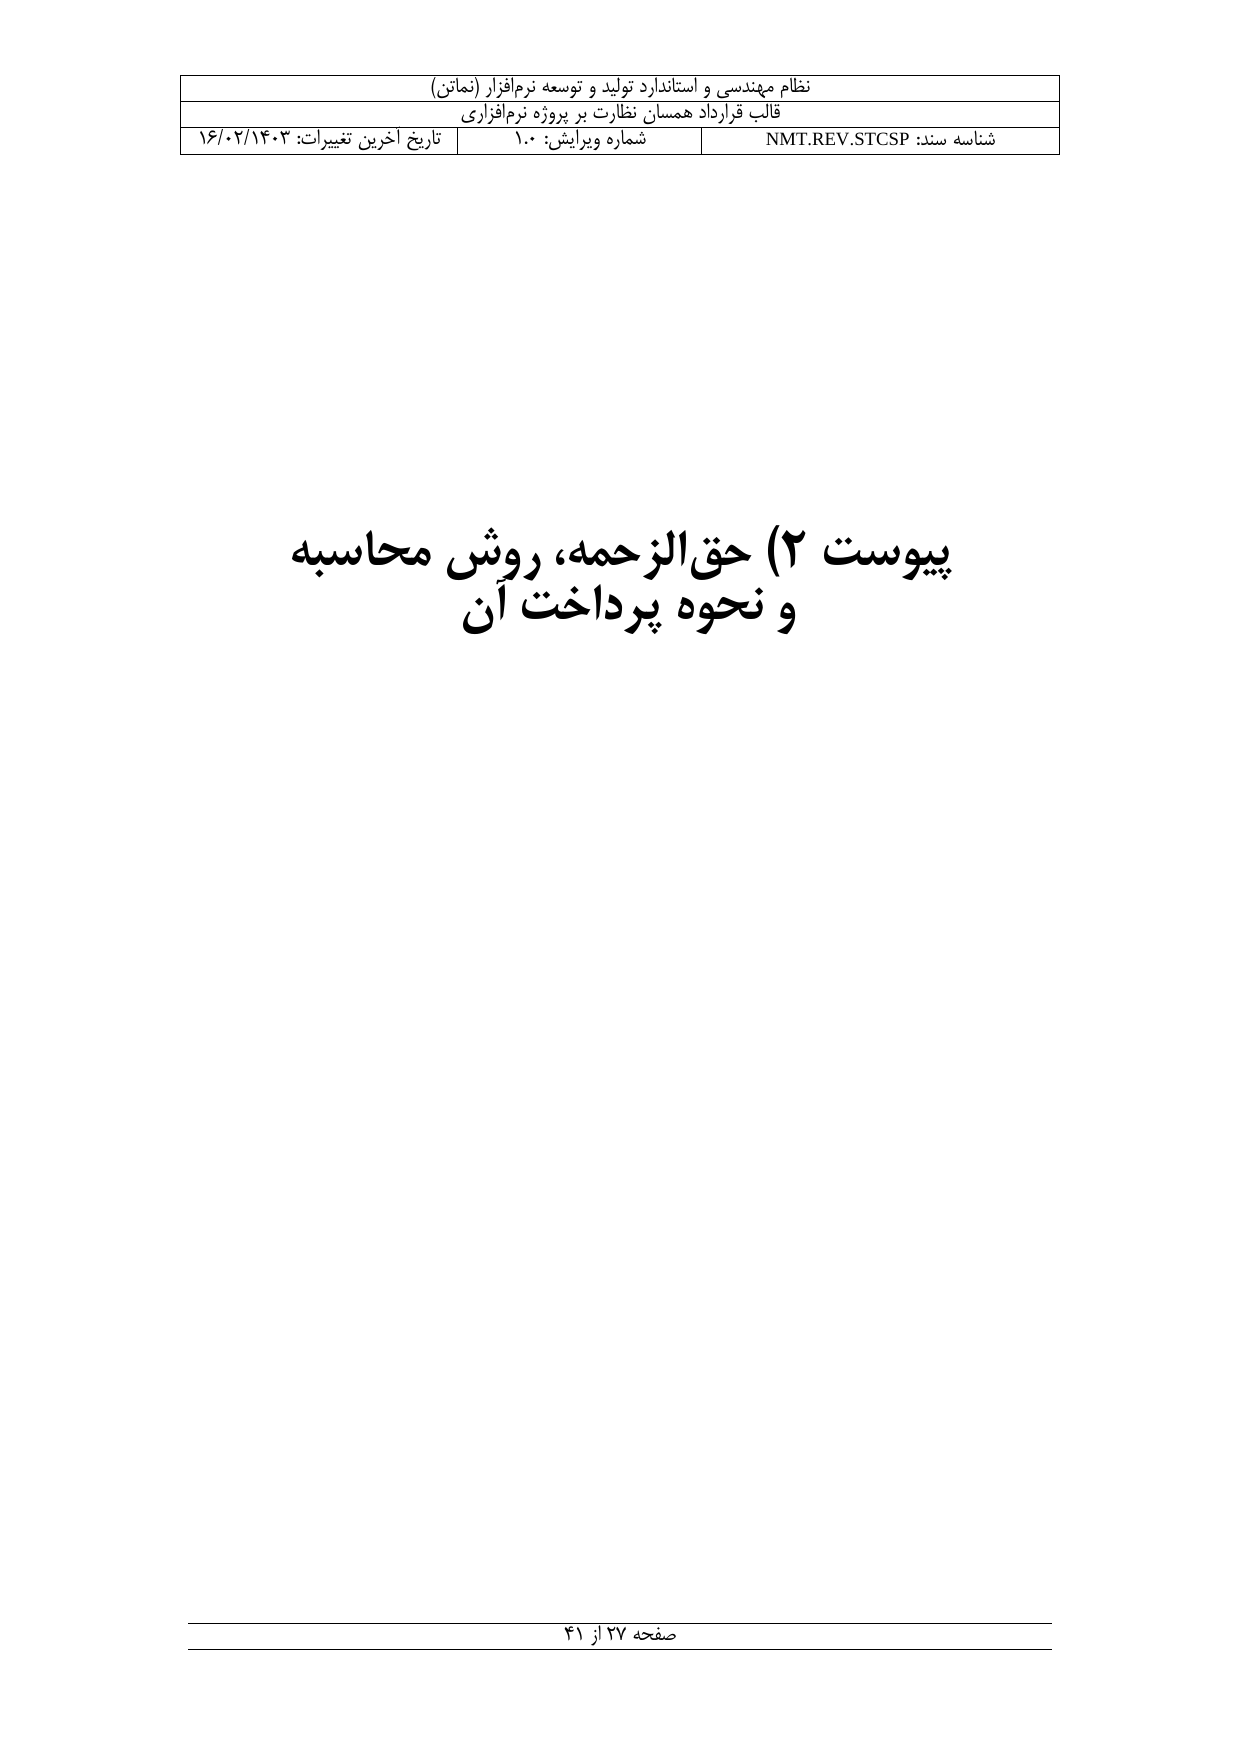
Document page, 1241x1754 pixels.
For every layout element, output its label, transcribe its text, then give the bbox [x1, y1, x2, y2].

subtitle پيوست 2) حق‌الزحمه، روش محاسبه [187, 529, 1053, 583]
subtitle و نحوه پرداخت آن [187, 583, 1053, 637]
